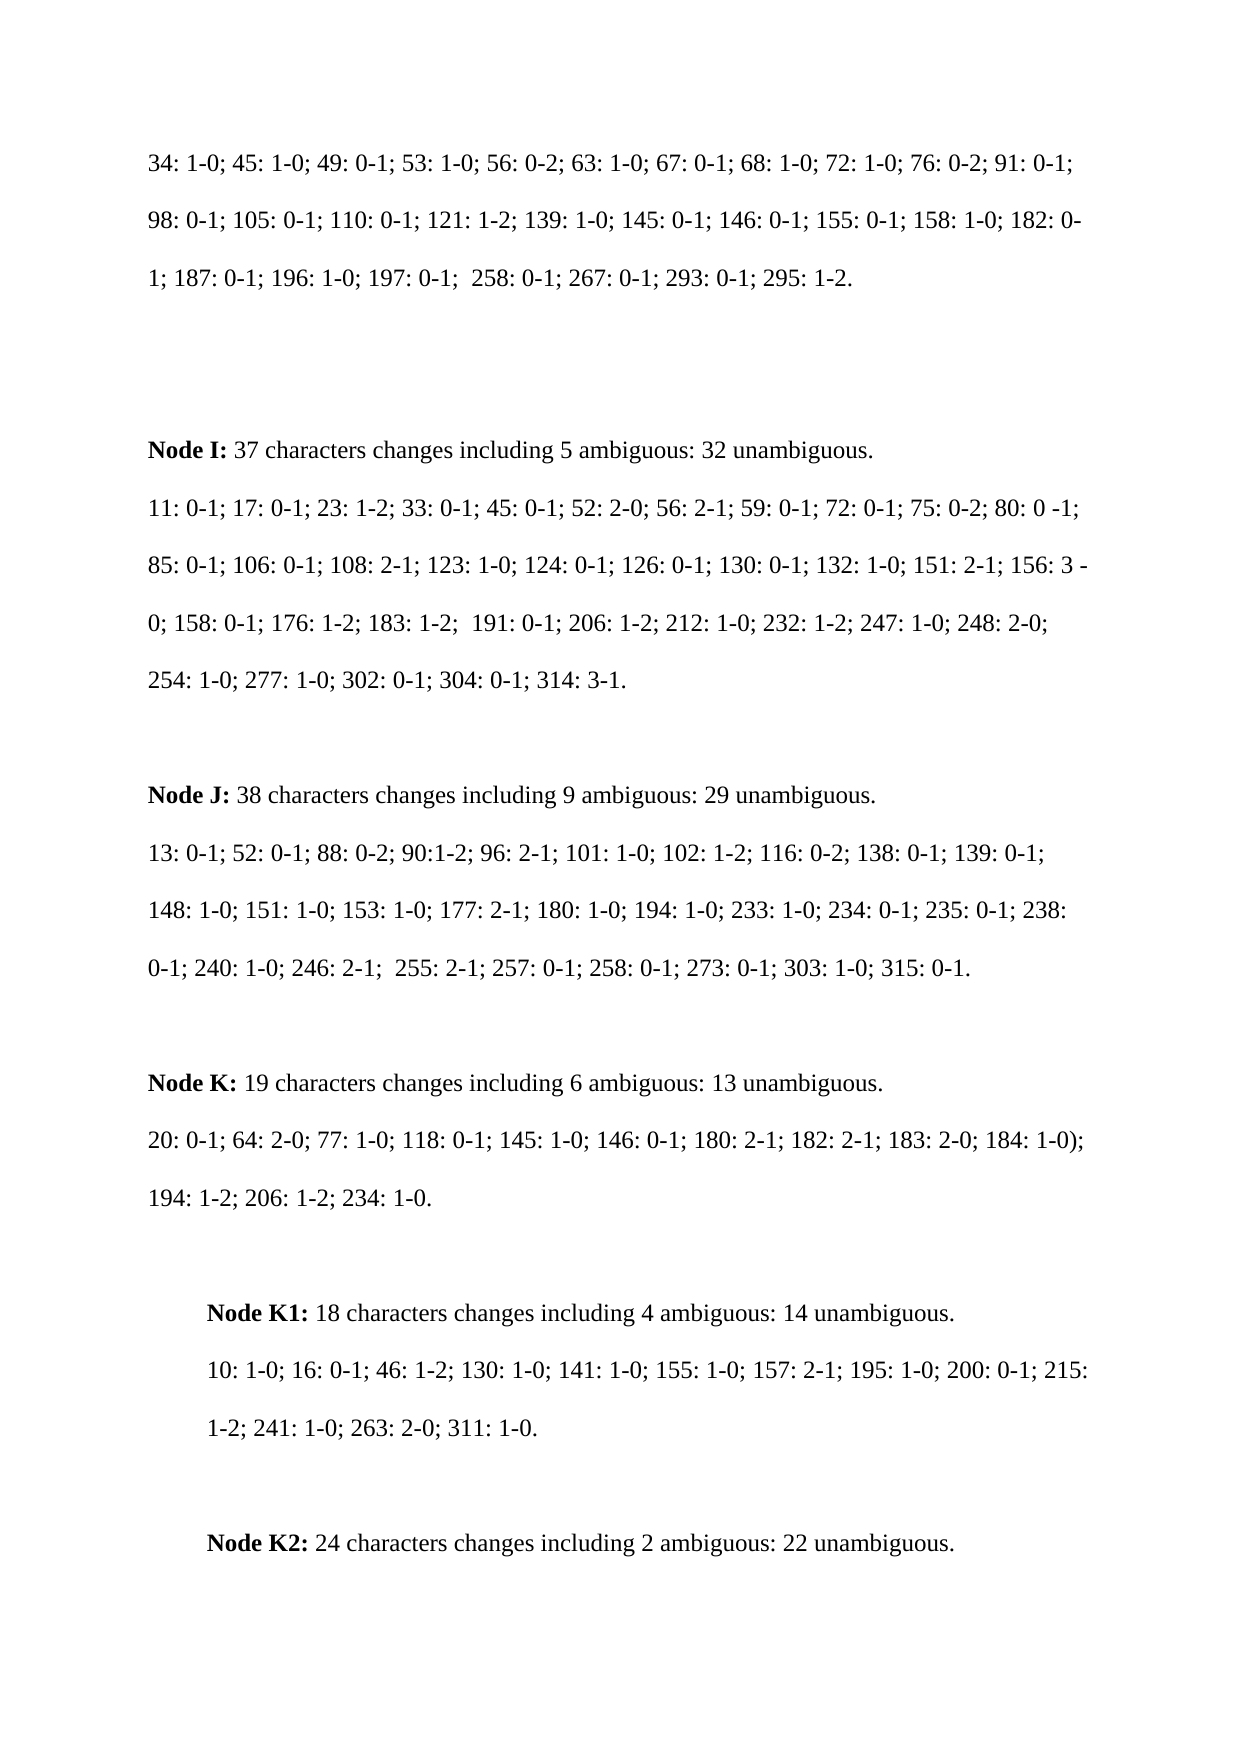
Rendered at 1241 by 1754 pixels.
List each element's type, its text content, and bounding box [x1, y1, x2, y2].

text 20: 0-1; 64: 2-0; 77: 1-0; 118: 0-1; 145: 1-0; 146: 0-1; 180: 2-1; 182: 2-1; 183: 2-0; 184: 1-0); [148, 1125, 1093, 1154]
text 194: 1-2; 206: 1-2; 234: 1-0. [148, 1183, 1093, 1211]
text 34: 1-0; 45: 1-0; 49: 0-1; 53: 1-0; 56: 0-2; 63: 1-0; 67: 0-1; 68: 1-0; 72: 1-0; 76: 0-2; 91: 0-1; 98: 0-1; 105: 0-1; 110: 0-1; 121: 1-2; 139: 1-0; 145: 0-1; 146: 0-1; 155: 0-1; 158: 1-0; 182: 0-1; 187: 0-1; 196: 1-0; 197: 0-1; 258: 0-1; 267: 0-1; 293: 0-1; 295: 1-2. [148, 148, 1093, 291]
text Node I: 37 characters changes including 5 ambiguous: 32 unambiguous. [148, 435, 1093, 464]
text Node K: 19 characters changes including 6 ambiguous: 13 unambiguous. [148, 1068, 1093, 1096]
text 10: 1-0; 16: 0-1; 46: 1-2; 130: 1-0; 141: 1-0; 155: 1-0; 157: 2-1; 195: 1-0; 200: 0-1; 215: 1-2; 241: 1-0; 263: 2-0; 311: 1-0. [207, 1355, 1093, 1441]
text Node K2: 24 characters changes including 2 ambiguous: 22 unambiguous. [207, 1528, 1093, 1556]
text 13: 0-1; 52: 0-1; 88: 0-2; 90:1-2; 96: 2-1; 101: 1-0; 102: 1-2; 116: 0-2; 138: 0-1; 139: 0-1; 148: 1-0; 151: 1-0; 153: 1-0; 177: 2-1; 180: 1-0; 194: 1-0; 233: 1-0; 234: 0-1; 235: 0-1; 238: 0-1; 240: 1-0; 246: 2-1; 255: 2-1; 257: 0-1; 258: 0-1; 273: 0-1; 303: 1-0; 315: 0-1. [148, 838, 1093, 981]
text Node J: 38 characters changes including 9 ambiguous: 29 unambiguous. [148, 780, 1093, 809]
text Node K1: 18 characters changes including 4 ambiguous: 14 unambiguous. [207, 1298, 1093, 1326]
text 11: 0-1; 17: 0-1; 23: 1-2; 33: 0-1; 45: 0-1; 52: 2-0; 56: 2-1; 59: 0-1; 72: 0-1; 75: 0-2; 80: 0 -1; 85: 0-1; 106: 0-1; 108: 2-1; 123: 1-0; 124: 0-1; 126: 0-1; 130: 0-1; 132: 1-0; 151: 2-1; 156: 3 -0; 158: 0-1; 176: 1-2; 183: 1-2; 191: 0-1; 206: 1-2; 212: 1-0; 232: 1-2; 247: 1-0; 248: 2-0; 254: 1-0; 277: 1-0; 302: 0-1; 304: 0-1; 314: 3-1. [148, 493, 1093, 694]
